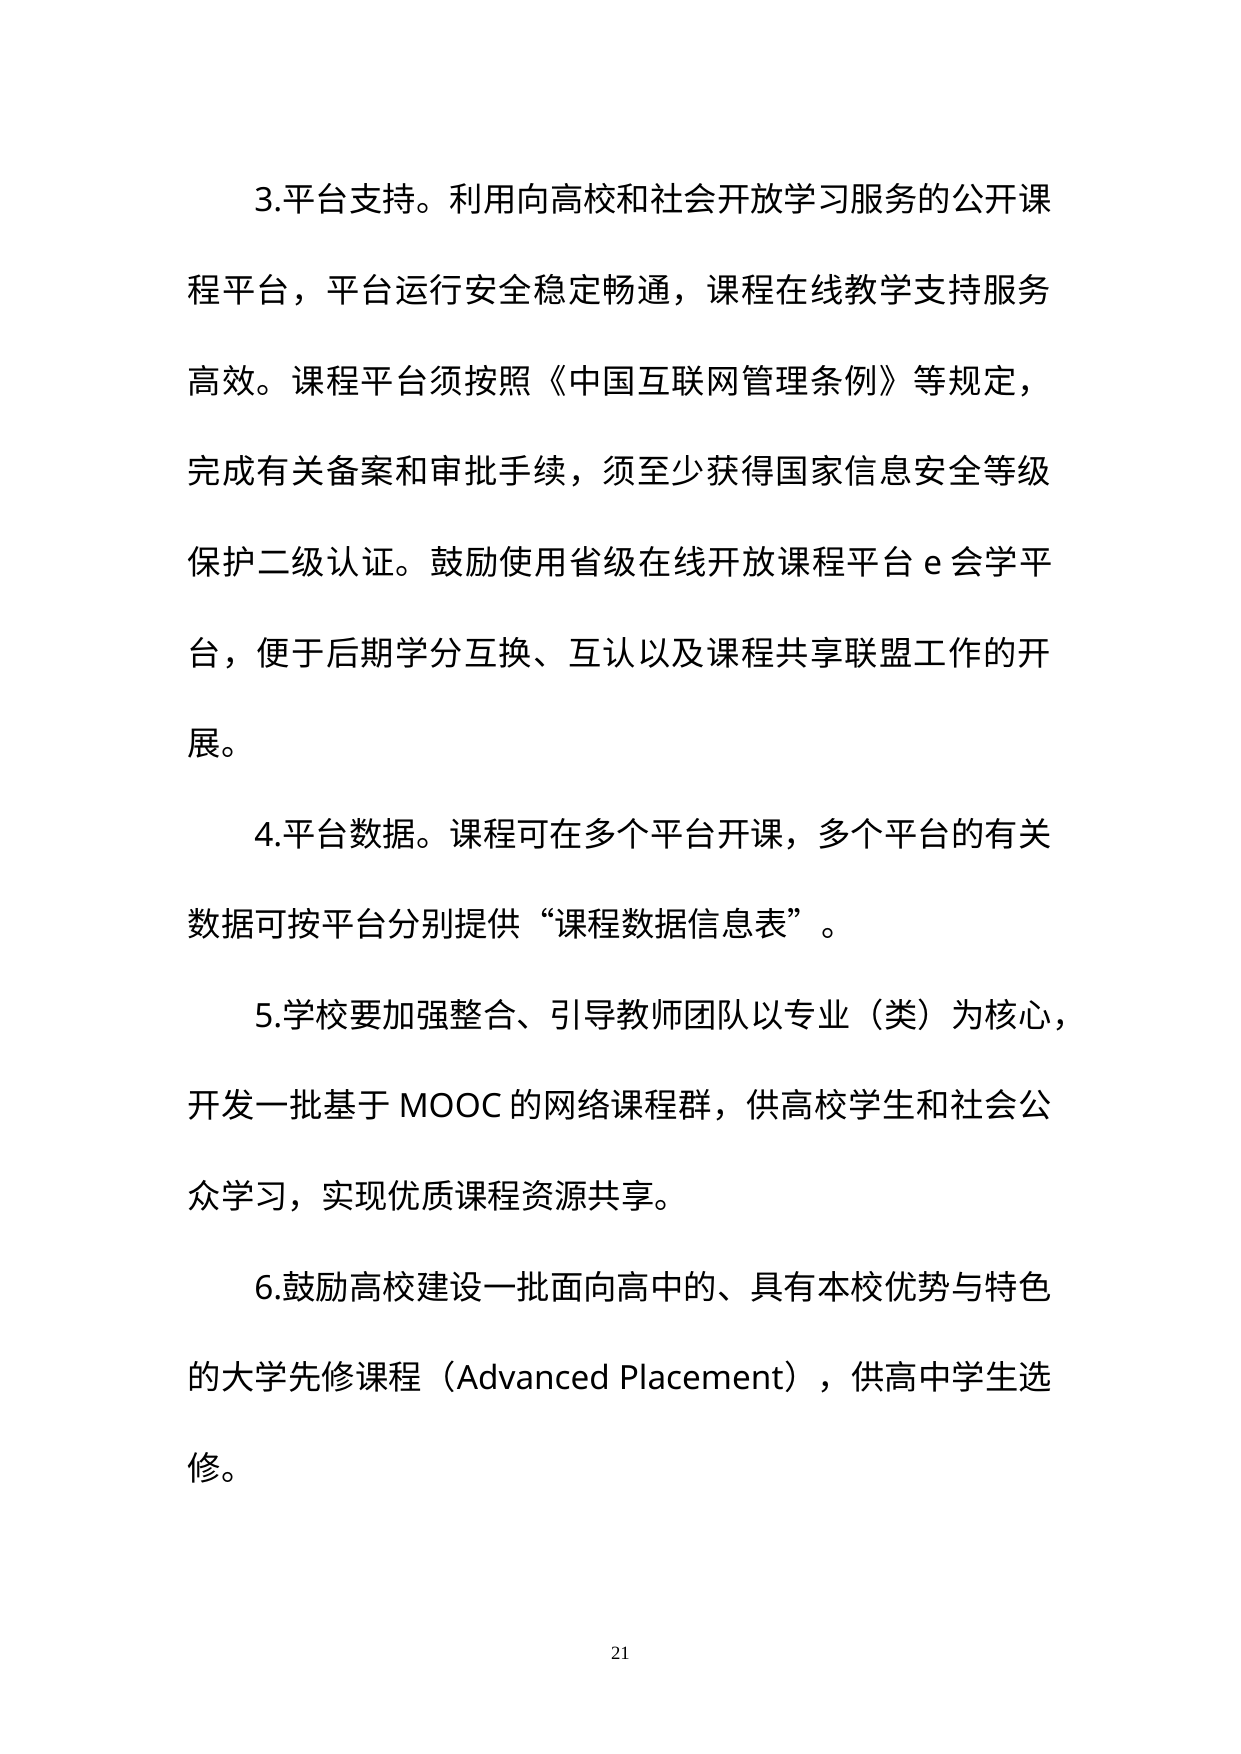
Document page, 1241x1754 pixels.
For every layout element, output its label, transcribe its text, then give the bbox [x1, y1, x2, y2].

text 3.平台支持。利用向高校和社会开放学习服务的公开课程平台，平台运行安全稳定畅通，课程在线教学支持服务高效。课程平台须按照《中国互联网管理条例》等规定，完成有关备案和审批手续，须至少获得国家信息安全等级保护二级认证。鼓励使用省级在线开放课程平台e会学平台，便于后期学分互换、互认以及课程共享联盟工作的开展。 [187, 152, 1053, 786]
text 6.鼓励高校建设一批面向高中的、具有本校优势与特色的大学先修课程（Advanced Placement），供高中学生选修。 [187, 1239, 1053, 1511]
text 5.学校要加强整合、引导教师团队以专业（类）为核心，开发一批基于MOOC的网络课程群，供高校学生和社会公众学习，实现优质课程资源共享。 [187, 968, 1053, 1239]
text 4.平台数据。课程可在多个平台开课，多个平台的有关数据可按平台分别提供“课程数据信息表”。 [187, 786, 1053, 968]
